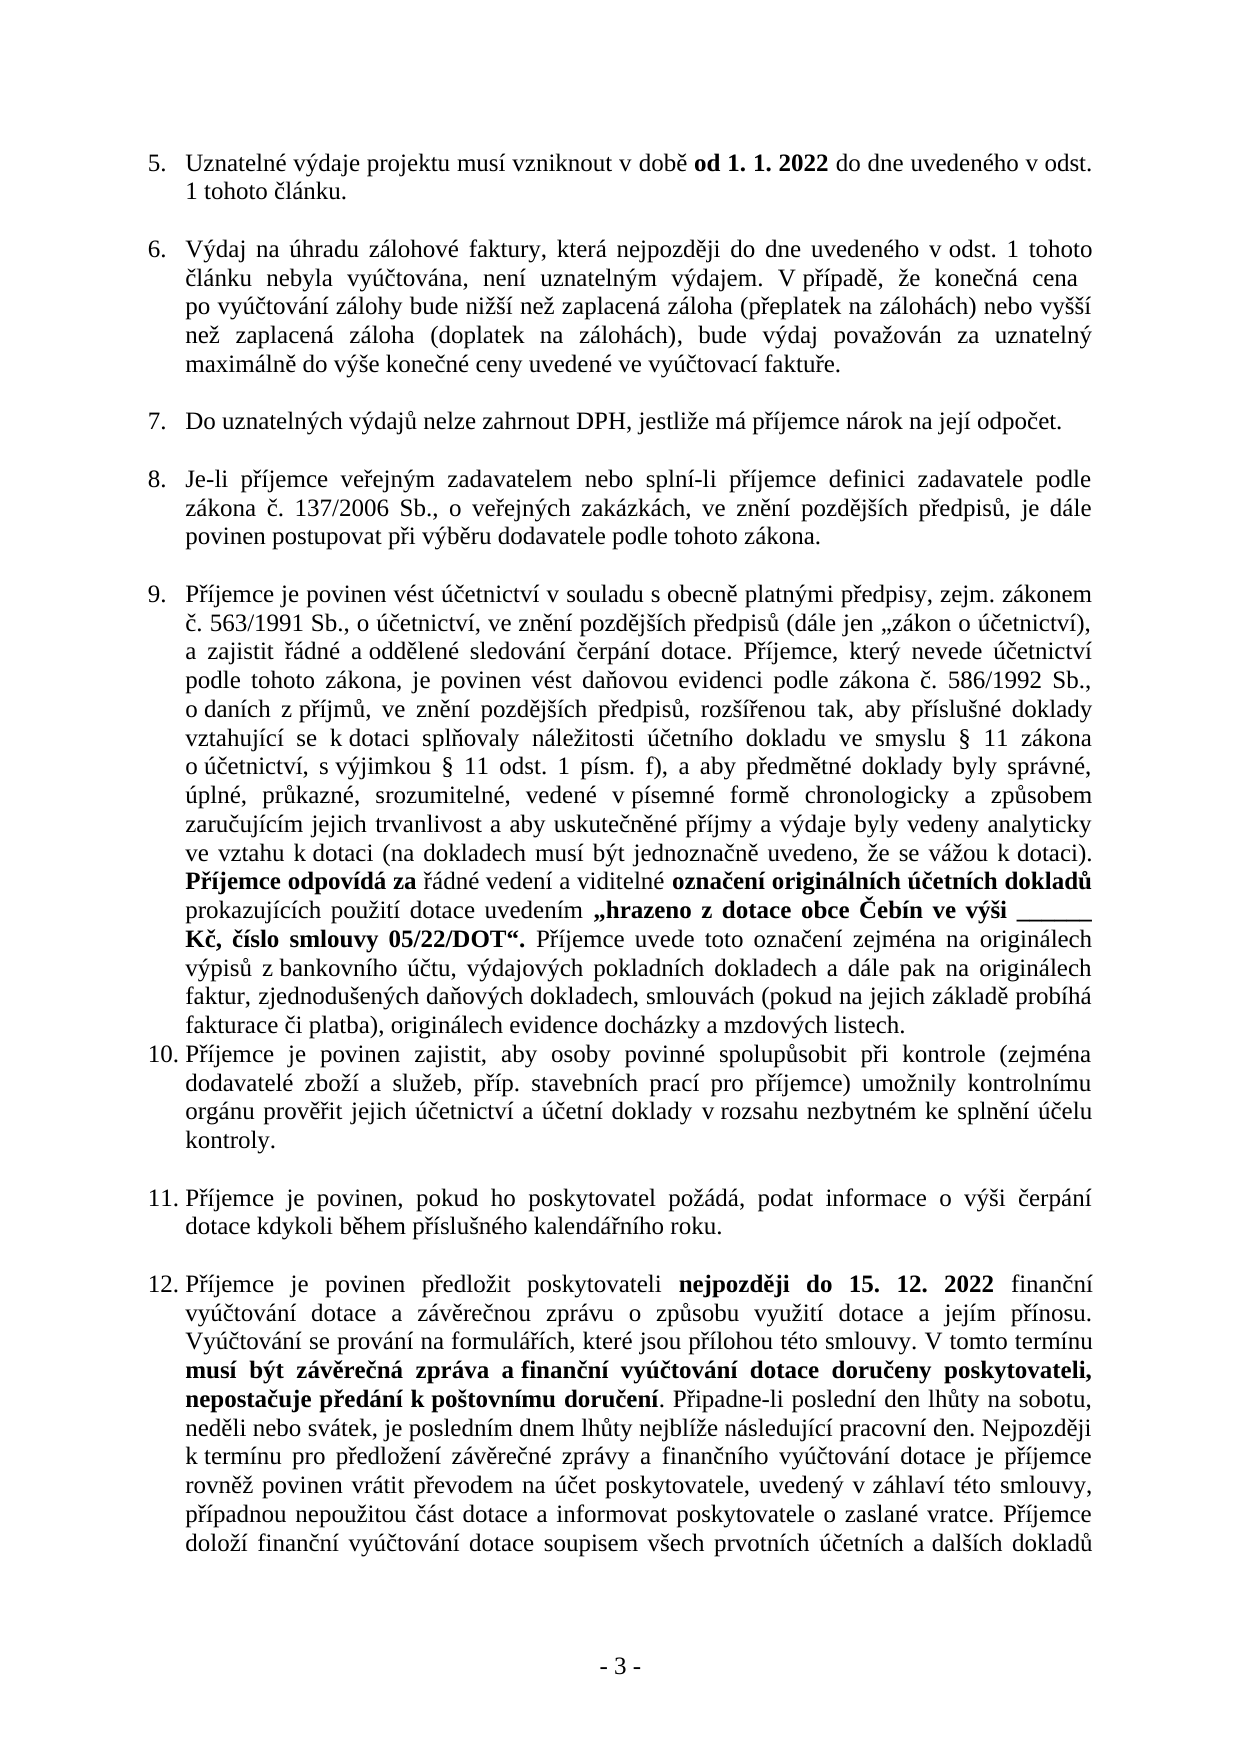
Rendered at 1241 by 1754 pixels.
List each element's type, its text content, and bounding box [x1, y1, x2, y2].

list Uznatelné výdaje projektu musí vzniknout v době od 1. 1. 2022 do dne uvedeného v odst. 1 tohoto článku. [148, 148, 1092, 205]
list Je-li příjemce veřejným zadavatelem nebo splní-li příjemce definici zadavatele podle zákona č. 137/2006 Sb., o veřejných zakázkách, ve znění pozdějších předpisů, je dále povinen postupovat při výběru dodavatele podle tohoto zákona. [148, 464, 1092, 550]
list Příjemce je povinen vést účetnictví v souladu s obecně platnými předpisy, zejm. zákonem č. 563/1991 Sb., o účetnictví, ve znění pozdějších předpisů (dále jen „zákon o účetnictví), a zajistit řádné a oddělené sledování čerpání dotace. Příjemce, který nevede účetnictví podle tohoto zákona, je povinen vést daňovou evidenci podle zákona č. 586/1992 Sb., o daních z příjmů, ve znění pozdějších předpisů, rozšířenou tak, aby příslušné doklady vztahující se k dotaci splňovaly náležitosti účetního dokladu ve smyslu § 11 zákona o účetnictví, s výjimkou § 11 odst. 1 písm. f), a aby předmětné doklady byly správné, úplné, průkazné, srozumitelné, vedené v písemné formě chronologicky a způsobem zaručujícím jejich trvanlivost a aby uskutečněné příjmy a výdaje byly vedeny analyticky ve vztahu k dotaci (na dokladech musí být jednoznačně uvedeno, že se vážou k dotaci). Příjemce odpovídá za řádné vedení a viditelné označení originálních účetních dokladů prokazujících použití dotace uvedením „hrazeno z dotace obce Čebín ve výši ______ Kč, číslo smlouvy 05/22/DOT“. Příjemce uvede toto označení zejména na originálech výpisů z bankovního účtu, výdajových pokladních dokladech a dále pak na originálech faktur, zjednodušených daňových dokladech, smlouvách (pokud na jejich základě probíhá fakturace či platba), originálech evidence docházky a mzdových listech. [148, 579, 1092, 1039]
list Příjemce je povinen zajistit, aby osoby povinné spolupůsobit při kontrole (zejména dodavatelé zboží a služeb, příp. stavebních prací pro příjemce) umožnily kontrolnímu orgánu prověřit jejich účetnictví a účetní doklady v rozsahu nezbytném ke splnění účelu kontroly. [148, 1039, 1092, 1154]
list Příjemce je povinen, pokud ho poskytovatel požádá, podat informace o výši čerpání dotace kdykoli během příslušného kalendářního roku. [148, 1183, 1092, 1240]
list Výdaj na úhradu zálohové faktury, která nejpozději do dne uvedeného v odst. 1 tohoto článku nebyla vyúčtována, není uznatelným výdajem. V případě, že konečná cena po vyúčtování zálohy bude nižší než zaplacená záloha (přeplatek na zálohách) nebo vyšší než zaplacená záloha (doplatek na zálohách), bude výdaj považován za uznatelný maximálně do výše konečné ceny uvedené ve vyúčtovací faktuře. [148, 234, 1092, 378]
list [148, 1269, 1092, 1556]
list Do uznatelných výdajů nelze zahrnout DPH, jestliže má příjemce nárok na její odpočet. [148, 406, 1092, 435]
